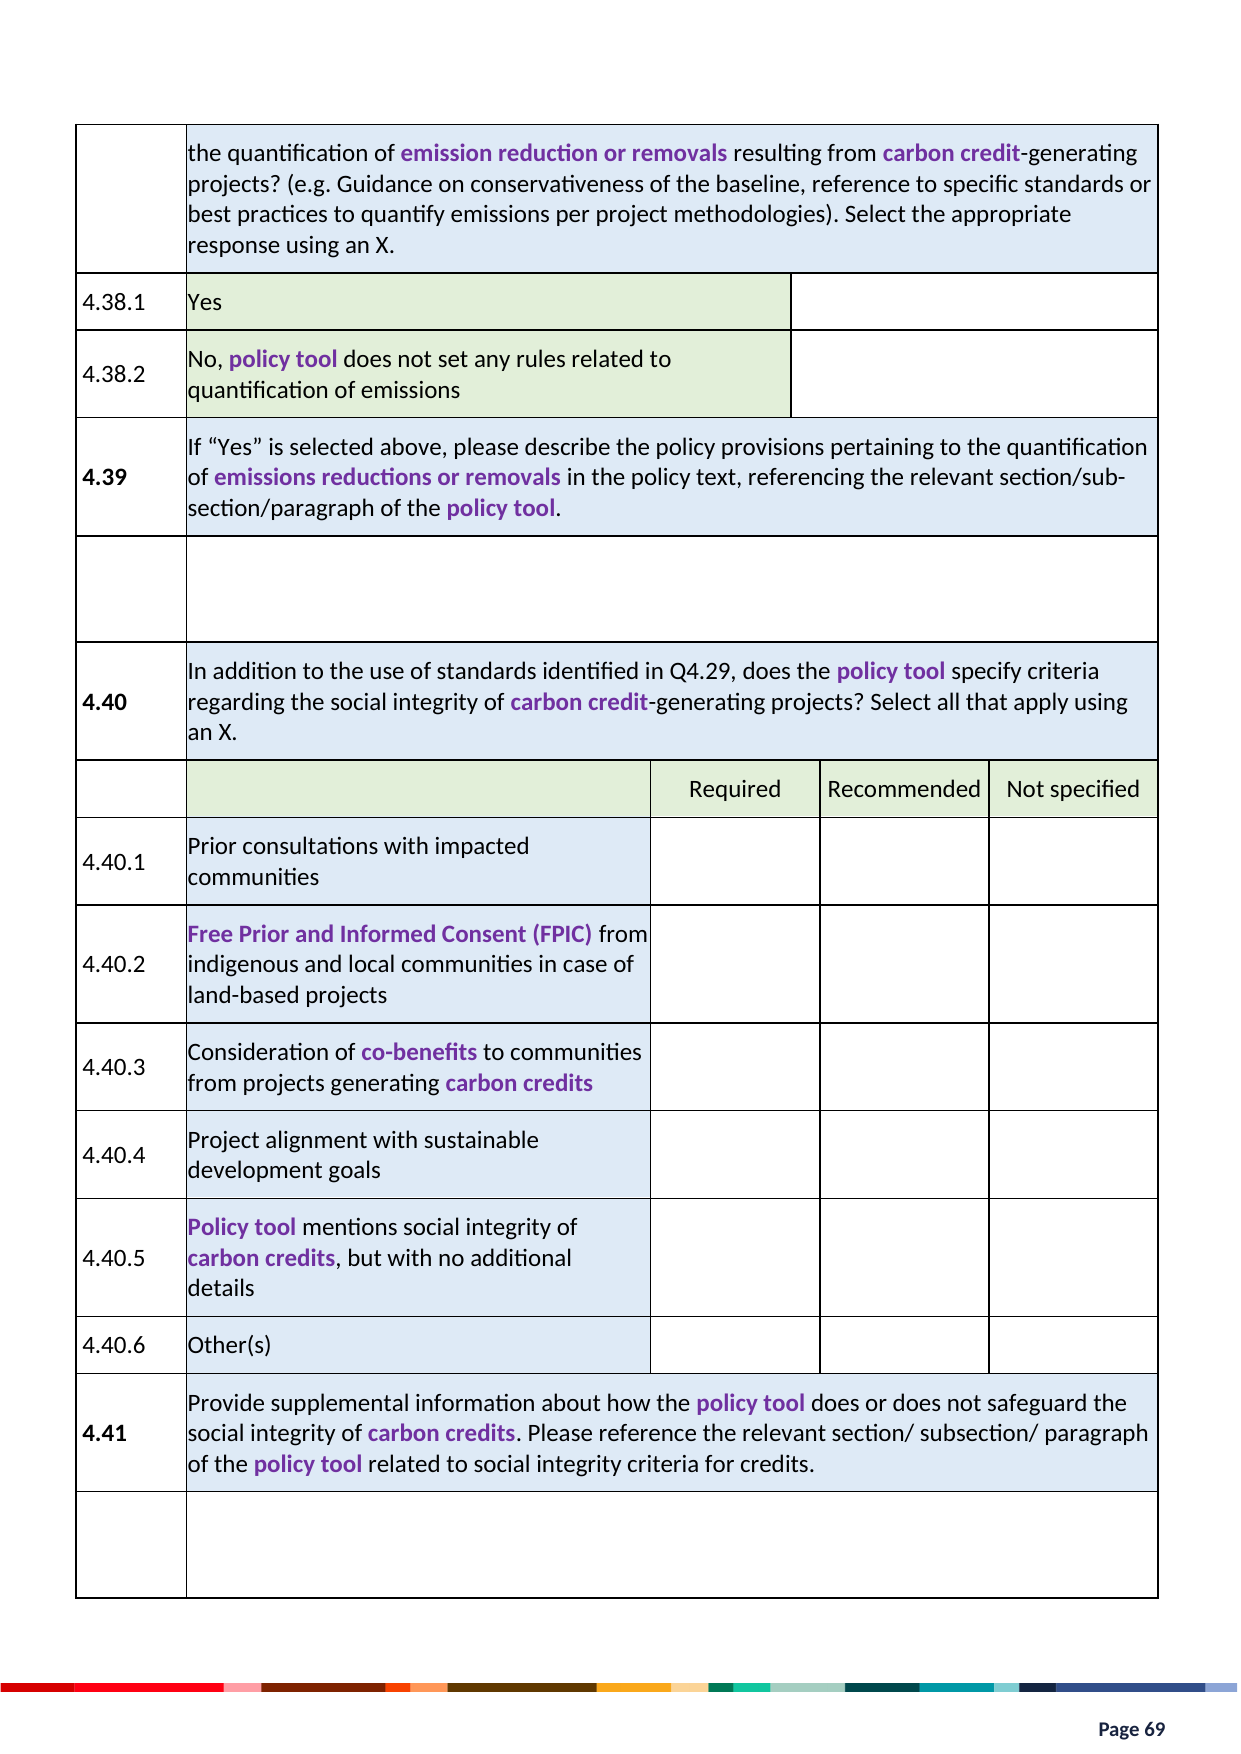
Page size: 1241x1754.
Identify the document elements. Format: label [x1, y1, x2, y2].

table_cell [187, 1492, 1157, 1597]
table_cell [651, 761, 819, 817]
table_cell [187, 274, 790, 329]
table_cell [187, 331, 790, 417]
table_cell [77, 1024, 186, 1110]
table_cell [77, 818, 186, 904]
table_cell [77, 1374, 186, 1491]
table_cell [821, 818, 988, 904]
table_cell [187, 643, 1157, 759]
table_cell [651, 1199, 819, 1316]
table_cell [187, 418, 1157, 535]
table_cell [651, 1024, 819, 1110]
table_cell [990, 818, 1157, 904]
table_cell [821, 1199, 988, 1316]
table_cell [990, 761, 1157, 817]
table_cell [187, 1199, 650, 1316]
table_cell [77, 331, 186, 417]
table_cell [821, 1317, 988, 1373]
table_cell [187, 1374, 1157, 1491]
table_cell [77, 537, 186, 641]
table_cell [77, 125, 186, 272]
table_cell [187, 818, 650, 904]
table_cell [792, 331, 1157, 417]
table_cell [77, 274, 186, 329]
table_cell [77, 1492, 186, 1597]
picture [0, 1683, 1236, 1692]
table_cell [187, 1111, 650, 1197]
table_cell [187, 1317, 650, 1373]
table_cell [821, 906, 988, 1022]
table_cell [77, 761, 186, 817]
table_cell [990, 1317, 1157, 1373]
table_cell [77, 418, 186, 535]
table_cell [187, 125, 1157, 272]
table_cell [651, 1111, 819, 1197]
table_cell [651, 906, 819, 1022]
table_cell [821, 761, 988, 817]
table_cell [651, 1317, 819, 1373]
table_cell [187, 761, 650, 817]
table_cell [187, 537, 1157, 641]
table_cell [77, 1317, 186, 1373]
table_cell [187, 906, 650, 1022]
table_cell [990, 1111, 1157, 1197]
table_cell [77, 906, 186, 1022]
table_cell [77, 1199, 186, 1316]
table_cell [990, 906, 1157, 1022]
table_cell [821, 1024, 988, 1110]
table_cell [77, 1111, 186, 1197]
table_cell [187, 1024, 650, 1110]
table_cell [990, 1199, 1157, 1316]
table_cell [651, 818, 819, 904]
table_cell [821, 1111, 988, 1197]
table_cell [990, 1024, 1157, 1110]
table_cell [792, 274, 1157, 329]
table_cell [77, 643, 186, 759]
